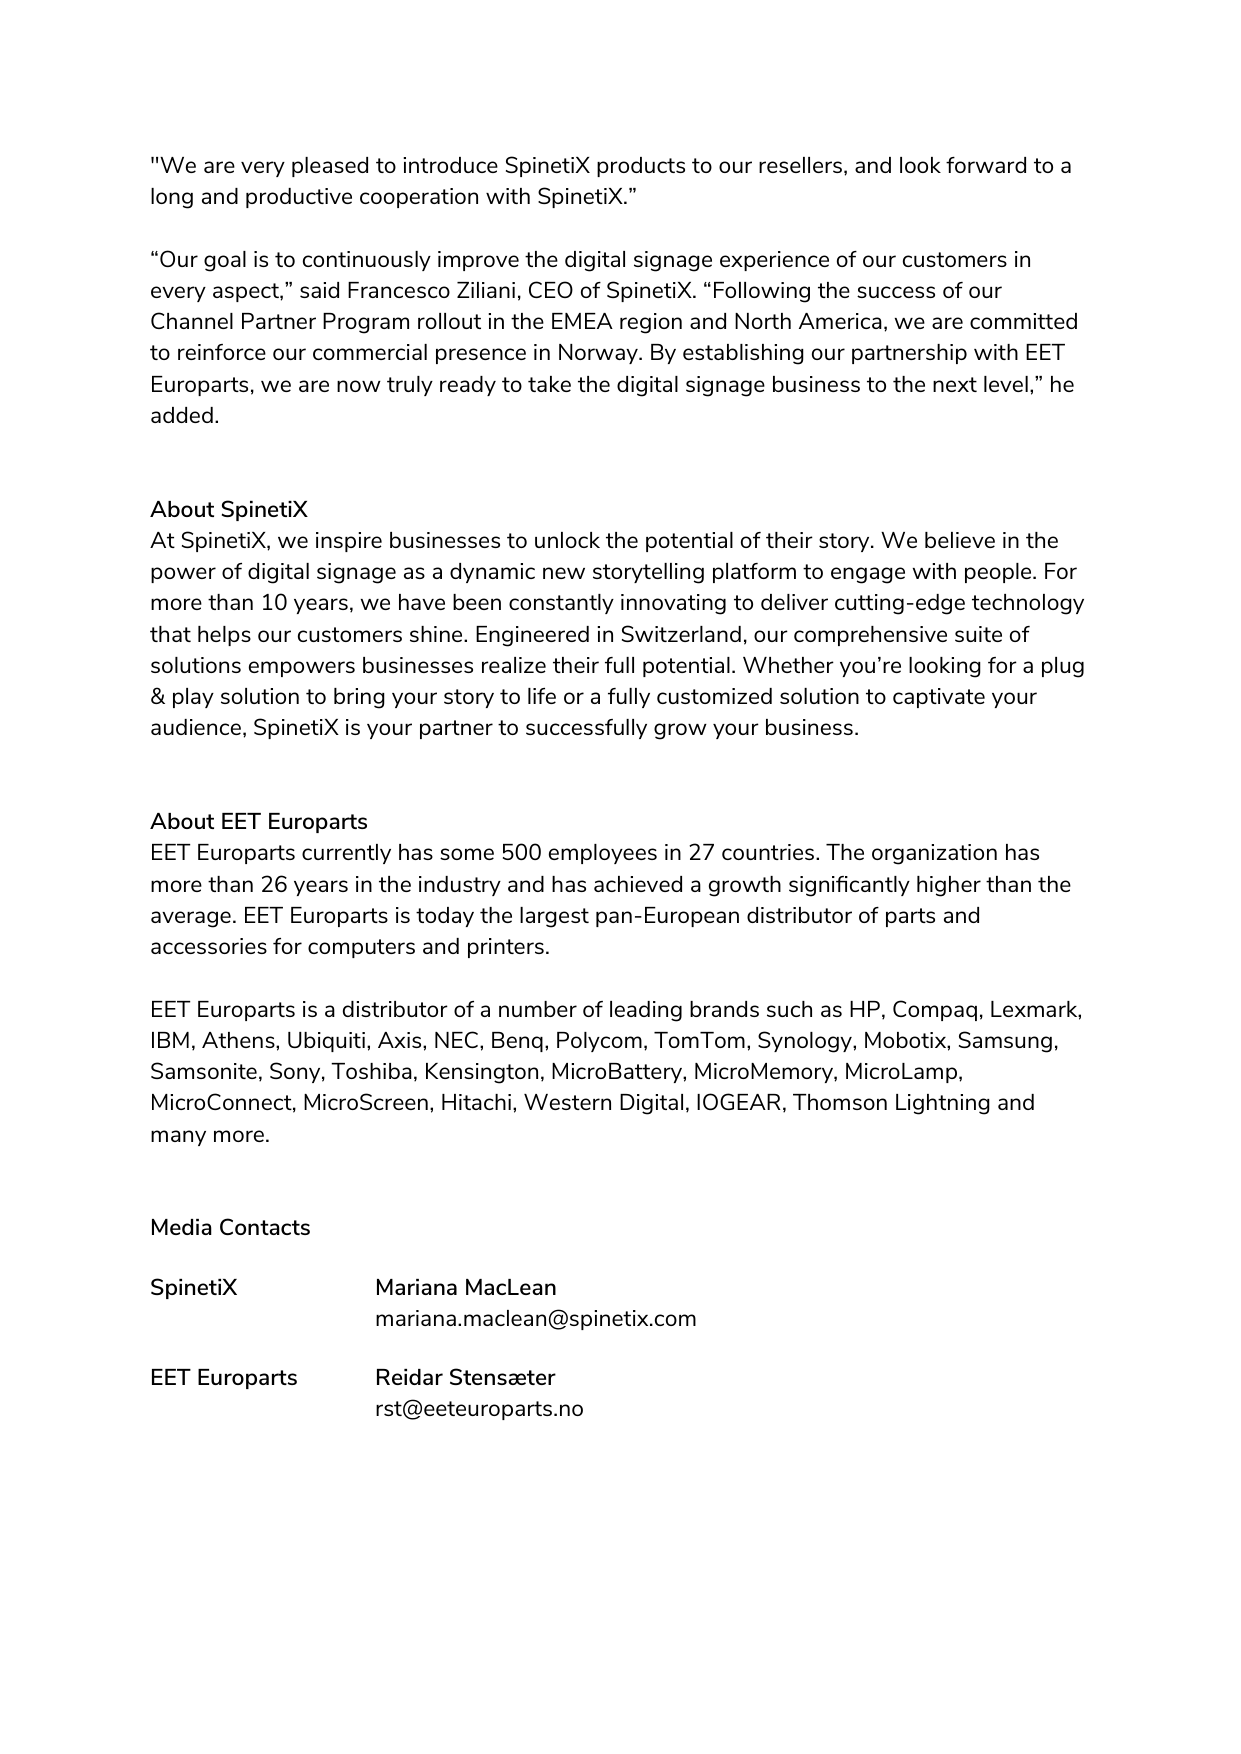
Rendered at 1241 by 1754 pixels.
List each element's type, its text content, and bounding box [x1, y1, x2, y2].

text Media Contacts [150, 1212, 1090, 1244]
text About SpinetiX At SpinetiX, we inspire businesses to unlock the potential of their story. We believe in the power of digital signage as a dynamic new storytelling platform to engage with people. For more than 10 years, we have been constantly innovating to deliver cutting-edge technology that helps our customers shine. Engineered in Switzerland, our comprehensive suite of solutions empowers businesses realize their full potential. Whether you’re looking for a plug & play solution to bring your story to life or a fully customized solution to captivate your audience, SpinetiX is your partner to successfully grow your business. [150, 494, 1090, 744]
text EET Europarts Reidar Stensæter rst@eeteuroparts.no [150, 1362, 1090, 1425]
text EET Europarts is a distributor of a number of leading brands such as HP, Compaq, Lexmark, IBM, Athens, Ubiquiti, Axis, NEC, Benq, Polycom, TomTom, Synology, Mobotix, Samsung, Samsonite, Sony, Toshiba, Kensington, MicroBattery, MicroMemory, MicroLamp, MicroConnect, MicroScreen, Hitachi, Western Digital, IOGEAR, Thomson Lightning and many more. [150, 994, 1090, 1150]
text SpinetiX Mariana MacLean mariana.maclean@spinetix.com [150, 1272, 1090, 1334]
text EET Europarts currently has some 500 employees in 27 countries. The organization has more than 26 years in the industry and has achieved a growth significantly higher than the average. EET Europarts is today the largest pan-European distributor of parts and accessories for computers and printers. [150, 837, 1090, 962]
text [150, 150, 1090, 212]
text “Our goal is to continuously improve the digital signage experience of our customers in every aspect,” said Francesco Ziliani, CEO of SpinetiX. “Following the success of our Channel Partner Program rollout in the EMEA region and North America, we are committed to reinforce our commercial presence in Norway. By establishing our partnership with EET Europarts, we are now truly ready to take the digital signage business to the next level,” he added. [150, 244, 1090, 462]
text About EET Europarts [150, 806, 1090, 837]
